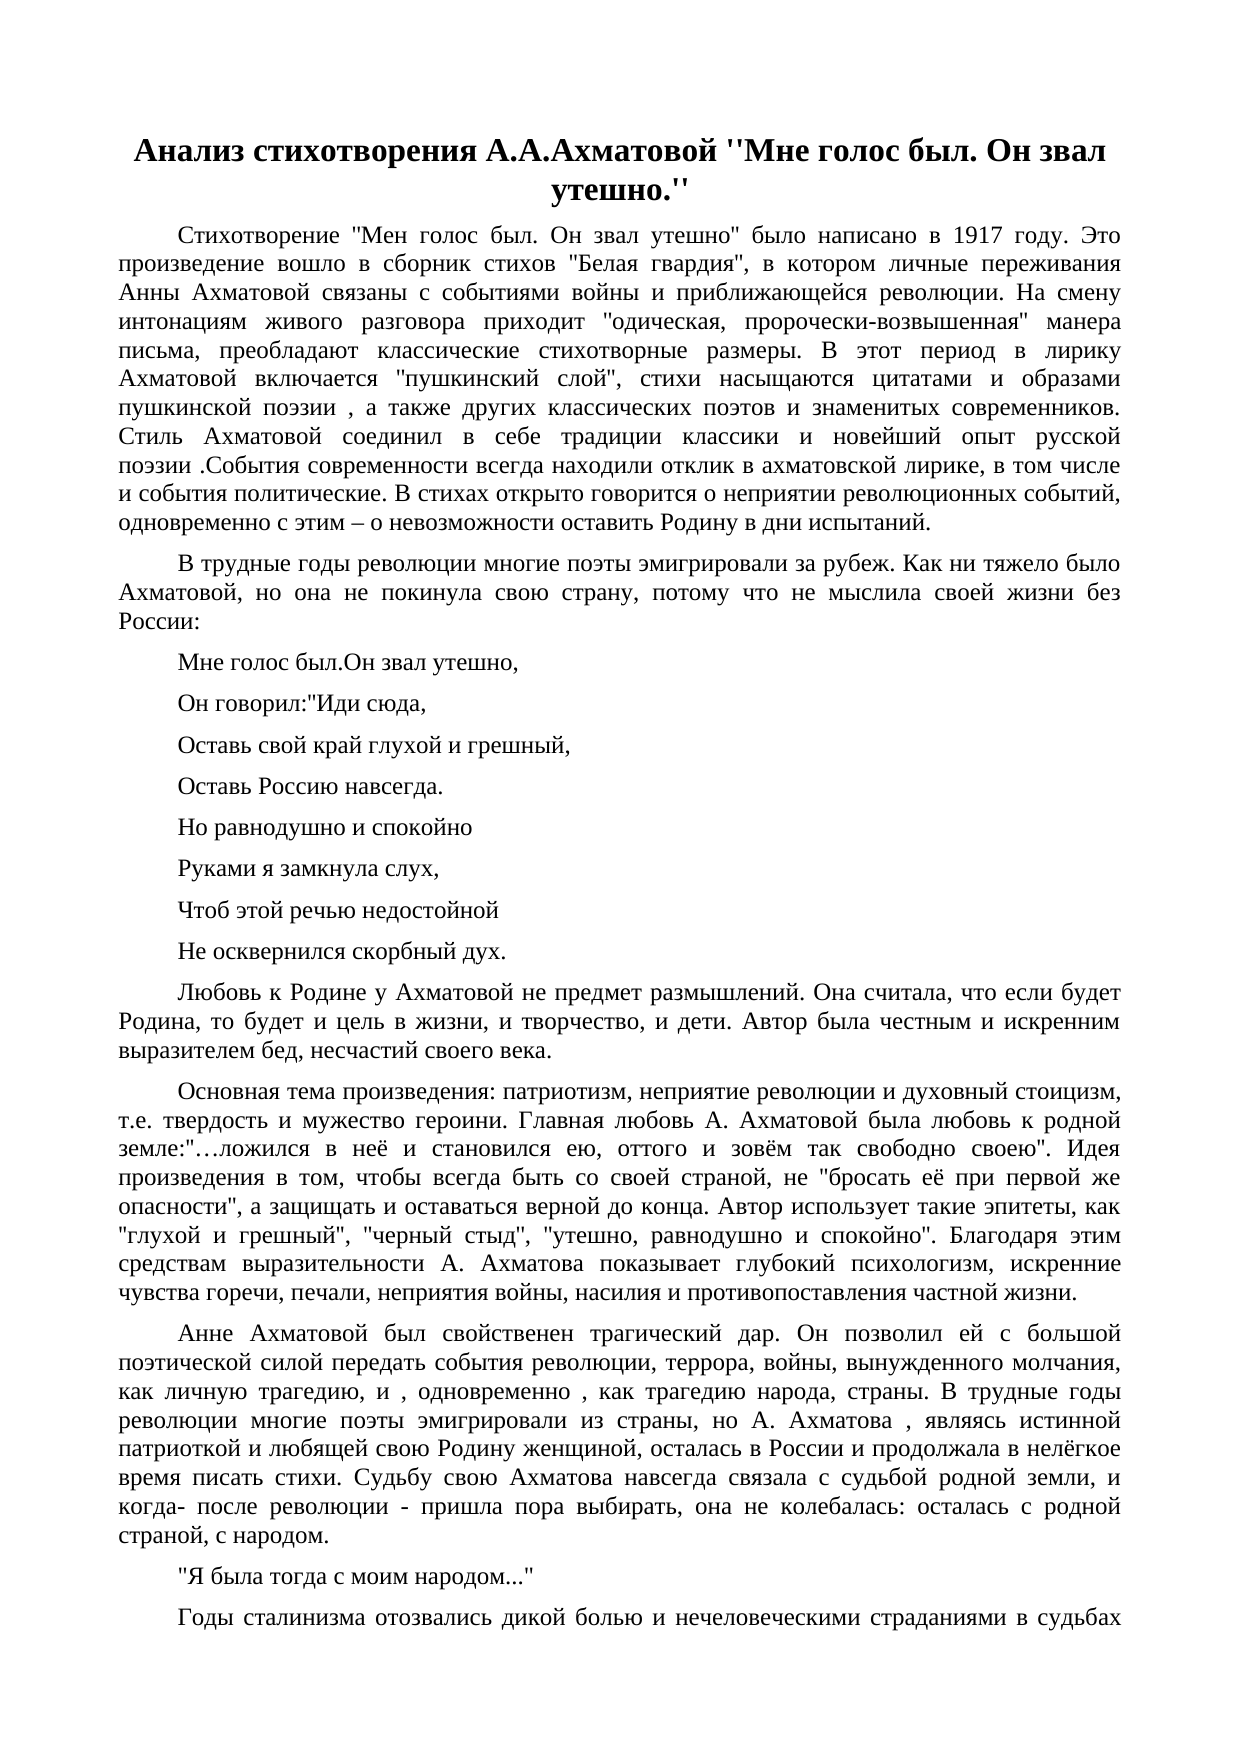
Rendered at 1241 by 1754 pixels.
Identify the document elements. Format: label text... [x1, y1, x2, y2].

text Основная тема произведения: патриотизм, неприятие революции и духовный стоицизм, т.е. твердость и мужество героини. Главная любовь А. Ахматовой была любовь к родной земле:''…ложился в неё и становился ею, оттого и зовём так свободно своею''. Идея произведения в том, чтобы всегда быть со своей страной, не ''бросать её при первой же опасности'', а защищать и оставаться верной до конца. Автор использует такие эпитеты, как ''глухой и грешный'', ''черный стыд'', ''утешно, равнодушно и спокойно''. Благодаря этим средствам выразительности А. Ахматова показывает глубокий психологизм, искренние чувства горечи, печали, неприятия войны, насилия и противопоставления частной жизни. [118, 1076, 1122, 1306]
text Руками я замкнула слух, [118, 853, 1122, 882]
text Стихотворение ''Мен голос был. Он звал утешно'' было написано в 1917 году. Это произведение вошло в сборник стихов ''Белая гвардия'', в котором личные переживания Анны Ахматовой связаны с событиями войны и приближающейся революции. На смену интонациям живого разговора приходит ''одическая, пророчески-возвышенная'' манера письма, преобладают классические стихотворные размеры. В этот период в лирику Ахматовой включается ''пушкинский слой'', стихи насыщаются цитатами и образами пушкинской поэзии , а также других классических поэтов и знаменитых современников. Стиль Ахматовой соединил в себе традиции классики и новейший опыт русской поэзии .События современности всегда находили отклик в ахматовской лирике, в том числе и события политические. В стихах открыто говорится о неприятии революционных событий, одновременно с этим – о невозможности оставить Родину в дни испытаний. [118, 220, 1122, 536]
text Анализ стихотворения А.А.Ахматовой ''Мне голос был. Он звал утешно.'' [118, 131, 1122, 207]
text Мне голос был.Он звал утешно, [118, 647, 1122, 676]
text Оставь Россию навсегда. [118, 771, 1122, 800]
text Анне Ахматовой был свойственен трагический дар. Он позволил ей с большой поэтической силой передать события революции, террора, войны, вынужденного молчания, как личную трагедию, и , одновременно , как трагедию народа, страны. В трудные годы революции многие поэты эмигрировали из страны, но А. Ахматова , являясь истинной патриоткой и любящей свою Родину женщиной, осталась в России и продолжала в нелёгкое время писать стихи. Судьбу свою Ахматова навсегда связала с судьбой родной земли, и когда- после революции - пришла пора выбирать, она не колебалась: осталась с родной страной, с народом. [118, 1318, 1122, 1548]
text Но равнодушно и спокойно [118, 812, 1122, 841]
text В трудные годы революции многие поэты эмигрировали за рубеж. Как ни тяжело было Ахматовой, но она не покинула свою страну, потому что не мыслила своей жизни без России: [118, 548, 1122, 635]
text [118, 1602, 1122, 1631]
text Чтоб этой речью недостойной [118, 895, 1122, 923]
text Любовь к Родине у Ахматовой не предмет размышлений. Она считала, что если будет Родина, то будет и цель в жизни, и творчество, и дети. Автор была честным и искренним выразителем бед, несчастий своего века. [118, 977, 1122, 1063]
text "Я была тогда с моим народом..." [118, 1561, 1122, 1590]
text Не осквернился скорбный дух. [118, 936, 1122, 965]
text Он говорил:''Иди сюда, [118, 688, 1122, 717]
text Оставь свой край глухой и грешный, [118, 730, 1122, 758]
